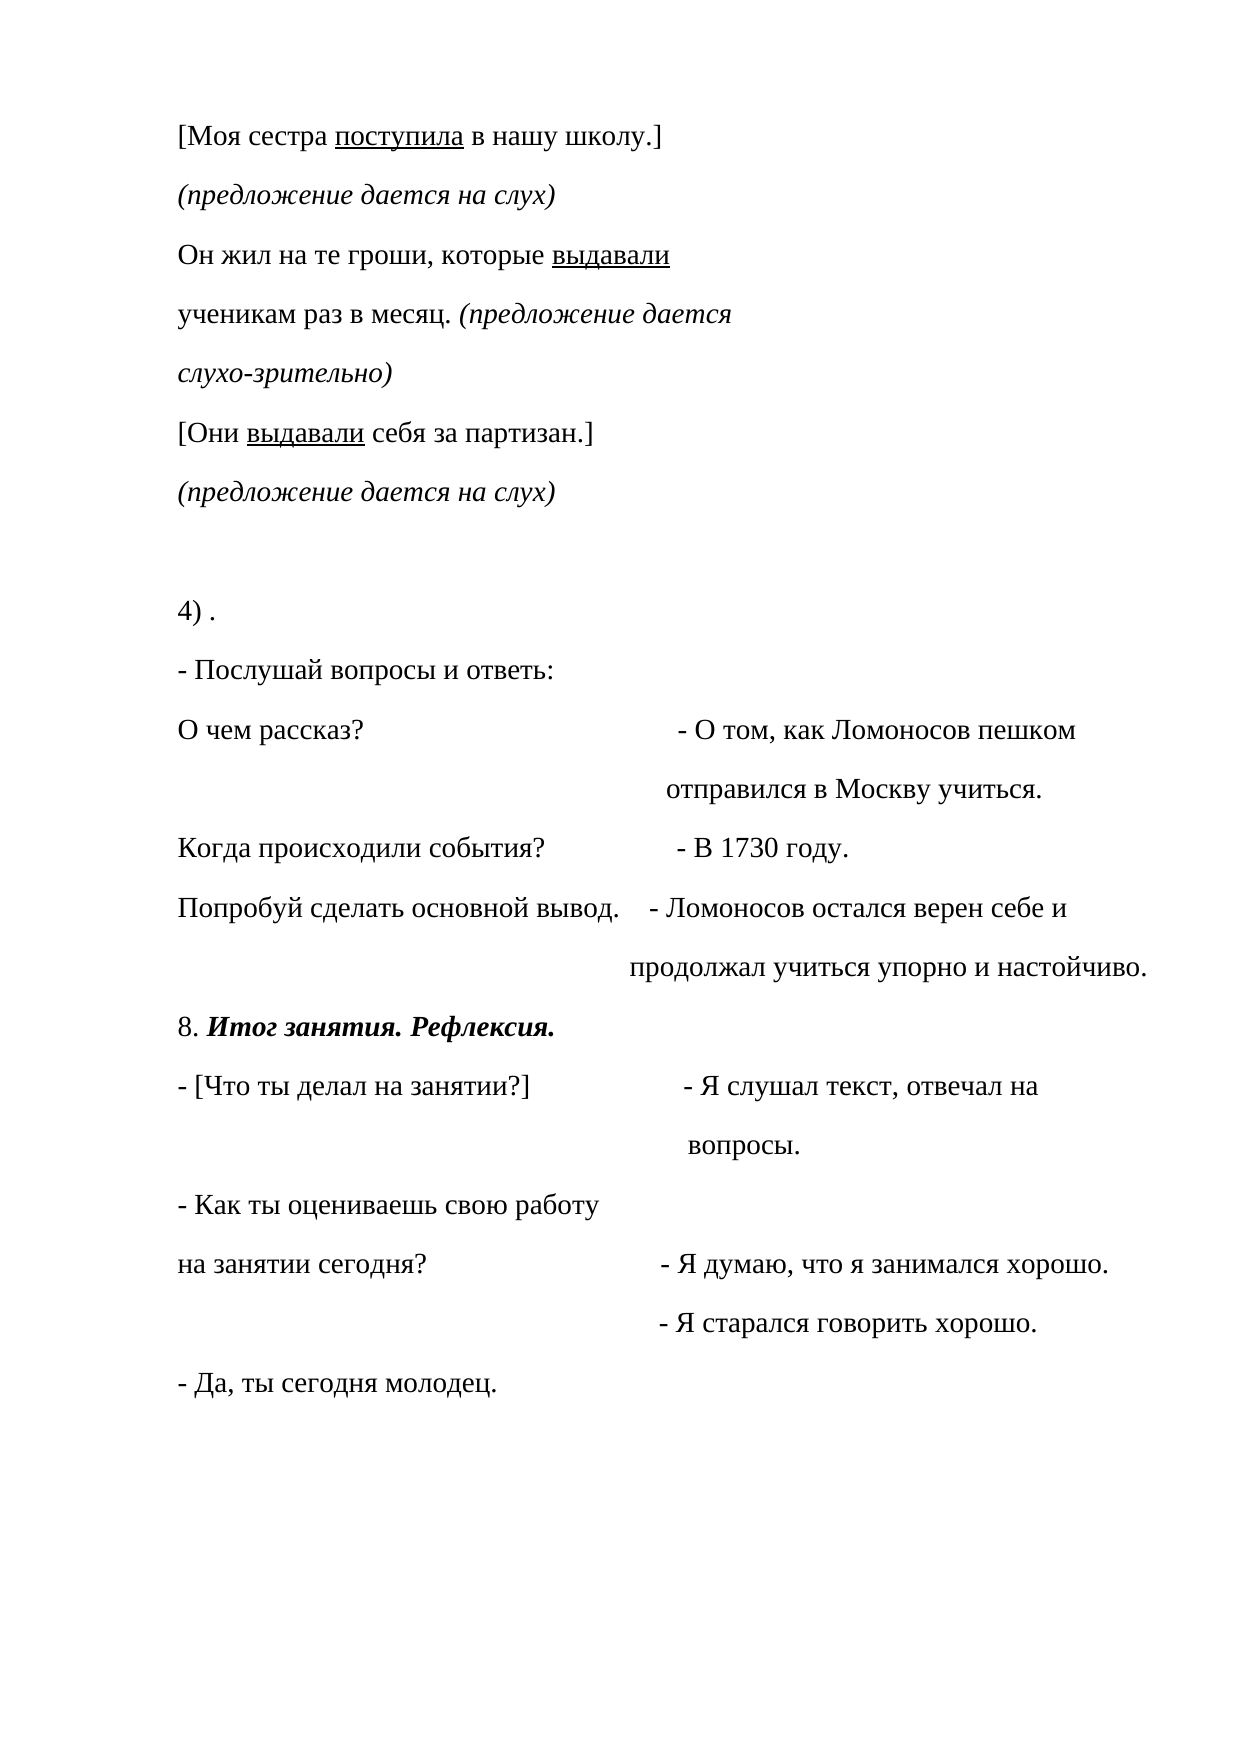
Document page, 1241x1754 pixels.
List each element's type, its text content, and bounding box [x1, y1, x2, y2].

text (предложение дается на слух) [177, 177, 1152, 211]
text продолжал учиться упорно и настойчиво. [177, 949, 1152, 983]
text отправился в Москву учиться. [177, 771, 1152, 805]
text на занятии сегодня? - Я думаю, что я занимался хорошо. [177, 1246, 1152, 1280]
text - Послушай вопросы и ответь: [177, 652, 1152, 686]
text 4) . [177, 593, 1152, 627]
text - Как ты оцениваешь свою работу [177, 1187, 1152, 1220]
text Попробуй сделать основной вывод. - Ломоносов остался верен себе и [177, 890, 1152, 923]
text слухо-зрительно) [177, 356, 1152, 389]
text - Да, ты сегодня молодец. [177, 1365, 1152, 1398]
text - [Что ты делал на занятии?] - Я слушал текст, отвечал на [177, 1068, 1152, 1102]
text (предложение дается на слух) [177, 474, 1152, 508]
text Он жил на те гроши, которые выдавали [177, 237, 1152, 270]
text - Я старался говорить хорошо. [177, 1306, 1152, 1339]
text [Они выдавали себя за партизан.] [177, 415, 1152, 448]
text вопросы. [177, 1127, 1152, 1161]
text О чем рассказ? - О том, как Ломоносов пешком [177, 712, 1152, 745]
text 8. Итог занятия. Рефлексия. [177, 1009, 1152, 1042]
text Когда происходили события? - В 1730 году. [177, 831, 1152, 864]
text [Моя сестра поступила в нашу школу.] [177, 118, 1152, 152]
text ученикам раз в месяц. (предложение дается [177, 296, 1152, 330]
